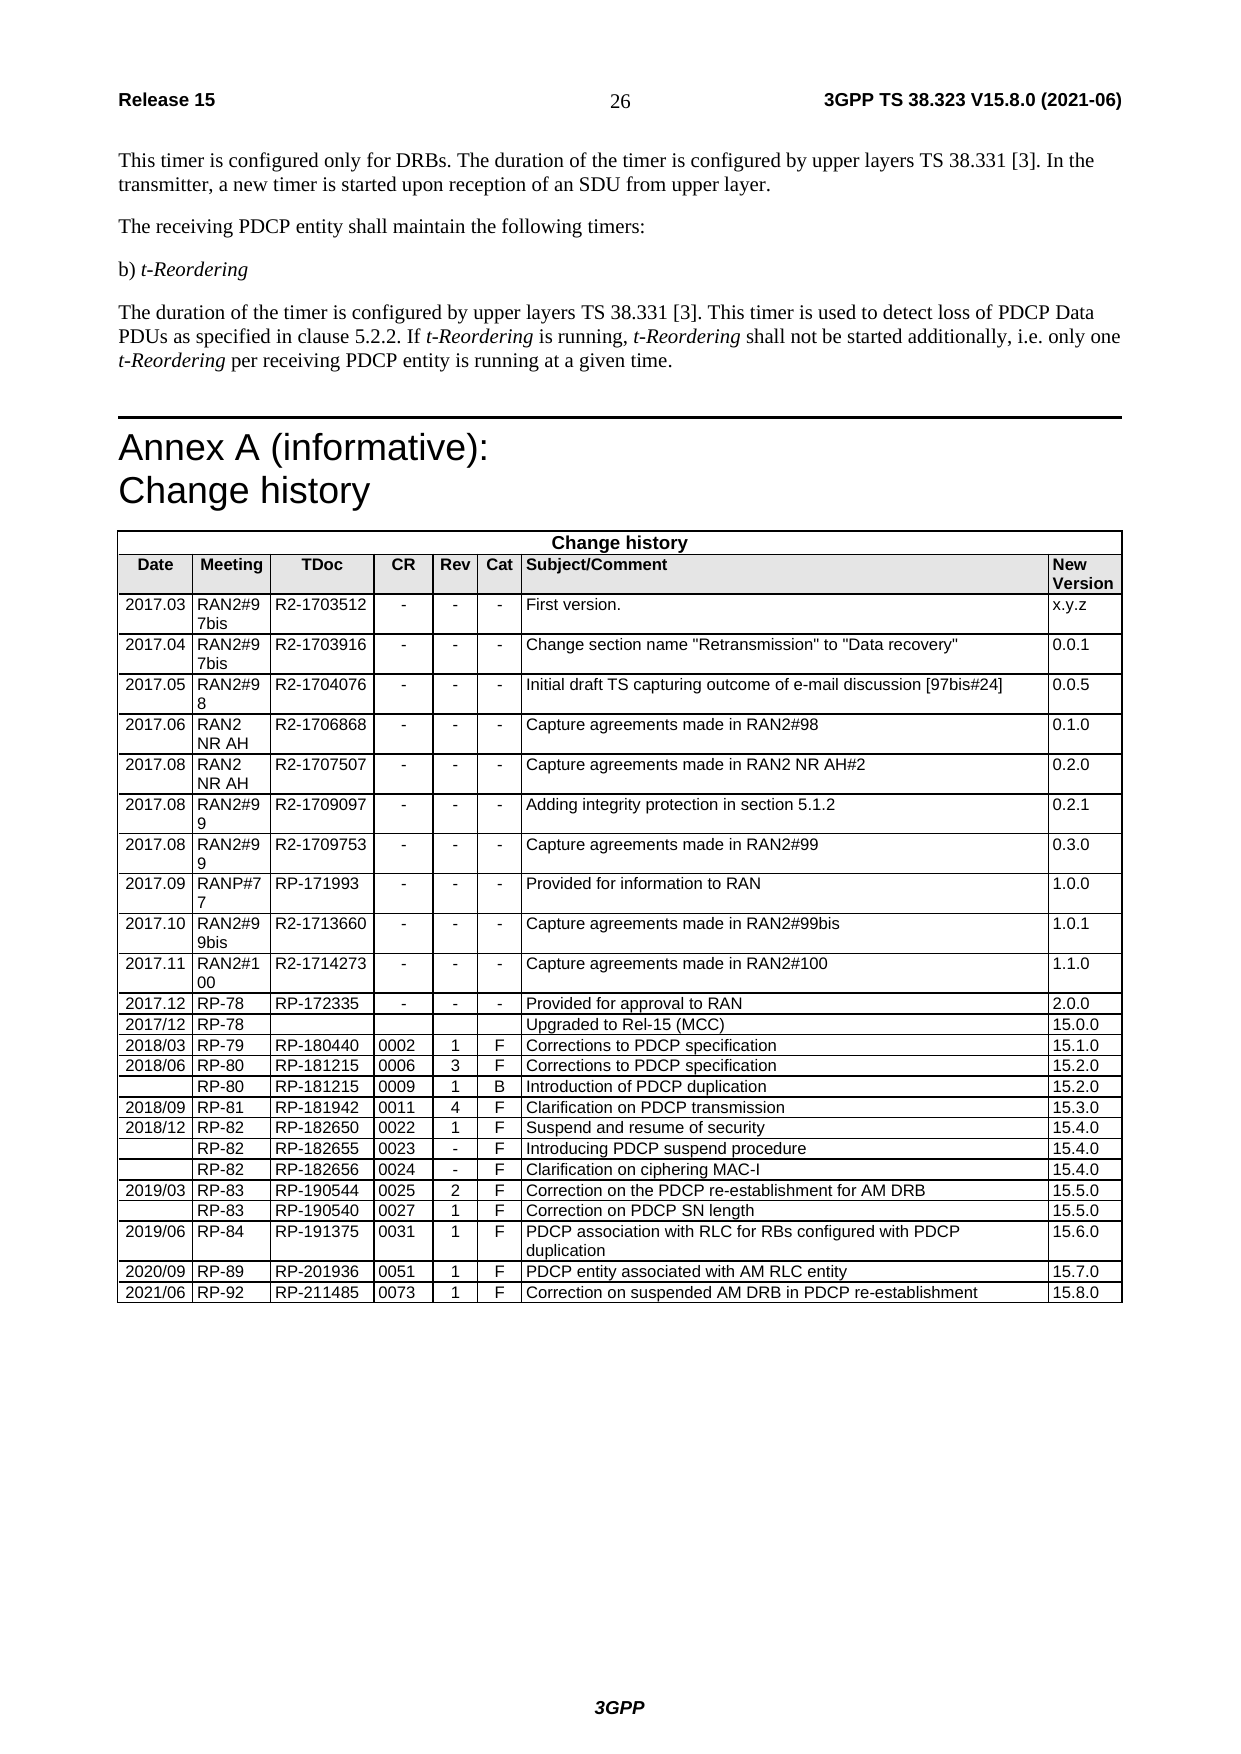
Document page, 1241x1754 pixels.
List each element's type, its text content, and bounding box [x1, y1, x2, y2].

table_cell [118, 1159, 192, 1179]
table_cell Provided for approval to RAN [522, 994, 1048, 1013]
table_cell Change section name "Retransmission" to "Data recovery" [522, 635, 1048, 673]
table_cell - [434, 1160, 477, 1179]
table_cell RP-81 [193, 1098, 270, 1117]
table_cell RP-182656 [271, 1160, 373, 1179]
text The receiving PDCP entity shall maintain the following timers: [118, 214, 1122, 238]
table_cell F [478, 1035, 521, 1054]
text This timer is configured only for DRBs. The duration of the timer is configured by upper layers TS 38.331 [3]. In the transmitter, a new timer is started upon reception of an SDU from upper layer. [118, 147, 1122, 196]
table_cell RP-181215 [271, 1077, 373, 1096]
table_cell - [478, 635, 521, 673]
table_cell - [478, 994, 521, 1013]
table_cell RP-92 [193, 1283, 270, 1302]
table_cell PDCP association with RLC for RBs configured with PDCP duplication [522, 1222, 1048, 1260]
table_cell Date [118, 555, 192, 593]
table_cell RP-171993 [271, 874, 373, 912]
table_cell - [434, 834, 477, 873]
table_cell - [434, 675, 477, 713]
table_cell 2017.03 [118, 594, 192, 633]
table_cell 0024 [375, 1160, 432, 1179]
table_cell 0006 [375, 1056, 432, 1075]
table_cell 2.0.0 [1049, 994, 1121, 1013]
table_cell 1.0.0 [1049, 874, 1121, 912]
table_cell RP-78 [193, 994, 270, 1013]
table_cell Clarification on ciphering MAC-I [522, 1160, 1048, 1179]
table_cell [375, 1015, 432, 1034]
table_cell Suspend and resume of security [522, 1118, 1048, 1137]
table_cell 1.1.0 [1049, 954, 1121, 992]
table_cell F [478, 1056, 521, 1075]
table_cell RP-181215 [271, 1056, 373, 1075]
table_cell - [375, 914, 432, 952]
table_cell - [375, 994, 432, 1013]
table_cell - [375, 795, 432, 833]
table_cell Initial draft TS capturing outcome of e-mail discussion [97bis#24] [522, 675, 1048, 713]
table_cell 15.5.0 [1049, 1201, 1121, 1220]
table_cell F [478, 1283, 521, 1302]
table_cell 1 [434, 1262, 477, 1281]
table_cell 15.6.0 [1049, 1222, 1121, 1260]
table_cell - [478, 954, 521, 992]
table_cell F [478, 1262, 521, 1281]
table_cell B [478, 1077, 521, 1096]
table_cell - [375, 715, 432, 753]
table_cell 15.0.0 [1049, 1015, 1121, 1034]
table_cell RP-211485 [271, 1283, 373, 1302]
table_cell Meeting [193, 555, 270, 593]
table_cell [271, 1015, 373, 1034]
table_cell 2017/12 [118, 1014, 192, 1034]
table_cell RP-181942 [271, 1098, 373, 1117]
table_cell 0.2.0 [1049, 755, 1121, 793]
text b) t-Reordering [118, 257, 1122, 281]
table_cell [478, 1015, 521, 1034]
table_cell 0051 [375, 1262, 432, 1281]
table_cell - [478, 715, 521, 753]
table_cell RP-80 [193, 1056, 270, 1075]
table_cell - [434, 795, 477, 833]
table_cell 1 [434, 1201, 477, 1220]
table_cell RAN2#99 [193, 795, 270, 833]
table_cell Correction on suspended AM DRB in PDCP re-establishment [522, 1283, 1048, 1302]
table_cell 0025 [375, 1181, 432, 1199]
table_cell 2017.04 [118, 634, 192, 673]
table_cell 2017.05 [118, 674, 192, 713]
table_cell Capture agreements made in RAN2#99 [522, 834, 1048, 873]
table_cell Provided for information to RAN [522, 874, 1048, 912]
table_cell Corrections to PDCP specification [522, 1035, 1048, 1054]
table_cell Capture agreements made in RAN2#100 [522, 954, 1048, 992]
table_cell RP-83 [193, 1181, 270, 1199]
table_cell R2-1706868 [271, 715, 373, 753]
table_cell - [434, 994, 477, 1013]
table_cell - [375, 755, 432, 793]
table_cell Subject/Comment [522, 555, 1048, 593]
table_cell RAN2#99bis [193, 914, 270, 952]
table_cell 2021/06 [118, 1282, 192, 1302]
table_cell - [478, 675, 521, 713]
table_cell 2018/09 [118, 1097, 192, 1117]
table_cell RAN2#98 [193, 675, 270, 713]
table_cell 2017.12 [118, 993, 192, 1013]
table_cell 15.5.0 [1049, 1181, 1121, 1199]
table_cell Capture agreements made in RAN2#98 [522, 715, 1048, 753]
table_cell - [434, 874, 477, 912]
table_cell Capture agreements made in RAN2#99bis [522, 914, 1048, 952]
table_cell RAN2 NR AH [193, 755, 270, 793]
table_cell Correction on PDCP SN length [522, 1201, 1048, 1220]
table_cell - [434, 954, 477, 992]
table_cell 0027 [375, 1201, 432, 1220]
table_cell RAN2#99 [193, 834, 270, 873]
table_cell F [478, 1098, 521, 1117]
table_cell 15.8.0 [1049, 1283, 1121, 1302]
table_cell 15.1.0 [1049, 1035, 1121, 1054]
table_cell RP-82 [193, 1118, 270, 1137]
table_cell Corrections to PDCP specification [522, 1056, 1048, 1075]
table_cell x.y.z [1049, 595, 1121, 633]
table_cell Upgraded to Rel-15 (MCC) [522, 1015, 1048, 1034]
table_cell 2017.11 [118, 954, 192, 992]
table_cell - [478, 874, 521, 912]
table_cell RP-191375 [271, 1222, 373, 1260]
table_cell 2019/06 [118, 1221, 192, 1260]
table_cell 2018/03 [118, 1035, 192, 1054]
table_cell RP-80 [193, 1077, 270, 1096]
table_cell 0.0.1 [1049, 635, 1121, 673]
table_cell 0073 [375, 1283, 432, 1302]
table_cell 0022 [375, 1118, 432, 1137]
table_cell [434, 1015, 477, 1034]
table_cell F [478, 1160, 521, 1179]
table_cell RP-84 [193, 1222, 270, 1260]
table_cell RP-82 [193, 1139, 270, 1158]
table_cell F [478, 1118, 521, 1137]
table_cell RP-182650 [271, 1118, 373, 1137]
table_cell - [375, 595, 432, 633]
table_cell 2017.10 [118, 914, 192, 952]
table_cell - [375, 954, 432, 992]
table_cell R2-1709097 [271, 795, 373, 833]
table_cell 15.4.0 [1049, 1160, 1121, 1179]
table_cell RP-190540 [271, 1201, 373, 1220]
table_cell - [375, 635, 432, 673]
table_cell RAN2 NR AH [193, 715, 270, 753]
table_cell F [478, 1139, 521, 1158]
table_cell Introduction of PDCP duplication [522, 1077, 1048, 1096]
table_cell 0011 [375, 1098, 432, 1117]
table_cell 1.0.1 [1049, 914, 1121, 952]
table_cell RP-89 [193, 1262, 270, 1281]
table_cell 2 [434, 1181, 477, 1199]
table_cell [118, 1076, 192, 1096]
table_cell RAN2#100 [193, 954, 270, 992]
table_cell 2018/06 [118, 1056, 192, 1075]
table_cell 2019/03 [118, 1180, 192, 1199]
table_cell - [434, 595, 477, 633]
table_cell - [434, 715, 477, 753]
table_cell 1 [434, 1035, 477, 1054]
table_cell R2-1714273 [271, 954, 373, 992]
table_cell RAN2#97bis [193, 595, 270, 633]
table_cell F [478, 1181, 521, 1199]
table_cell RP-201936 [271, 1262, 373, 1281]
table_cell [118, 1139, 192, 1158]
table_cell 15.7.0 [1049, 1262, 1121, 1281]
table_cell 2018/12 [118, 1118, 192, 1137]
table_cell Capture agreements made in RAN2 NR AH#2 [522, 755, 1048, 793]
table_cell F [478, 1222, 521, 1260]
table_cell 0.1.0 [1049, 715, 1121, 753]
table_cell CR [375, 555, 432, 593]
table_cell R2-1703916 [271, 635, 373, 673]
table_cell - [434, 914, 477, 952]
table_cell - [375, 874, 432, 912]
table_cell 2017.08 [118, 834, 192, 873]
table_cell New Version [1049, 555, 1121, 593]
table_cell 0.2.1 [1049, 795, 1121, 833]
table_cell 2017.06 [118, 714, 192, 753]
table_cell - [434, 755, 477, 793]
table_cell Clarification on PDCP transmission [522, 1098, 1048, 1117]
table_cell 2017.09 [118, 874, 192, 912]
table_cell 1 [434, 1283, 477, 1302]
table_cell - [478, 595, 521, 633]
table_cell 2017.08 [118, 754, 192, 793]
table_cell [118, 1201, 192, 1220]
table_cell 15.2.0 [1049, 1056, 1121, 1075]
table_cell Adding integrity protection in section 5.1.2 [522, 795, 1048, 833]
subtitle Annex A (informative): Change history [118, 419, 1122, 512]
table_cell RP-82 [193, 1160, 270, 1179]
table_cell 15.2.0 [1049, 1077, 1121, 1096]
table_cell Introducing PDCP suspend procedure [522, 1139, 1048, 1158]
table_cell RANP#77 [193, 874, 270, 912]
table_cell R2-1704076 [271, 675, 373, 713]
table_cell - [375, 675, 432, 713]
table_cell 15.3.0 [1049, 1098, 1121, 1117]
table_cell 0009 [375, 1077, 432, 1096]
table_cell 0031 [375, 1222, 432, 1260]
table_cell R2-1709753 [271, 834, 373, 873]
table_cell 1 [434, 1077, 477, 1096]
table_cell RAN2#97bis [193, 635, 270, 673]
table_cell 0023 [375, 1139, 432, 1158]
table_cell R2-1703512 [271, 595, 373, 633]
table_cell 15.4.0 [1049, 1139, 1121, 1158]
table_cell PDCP entity associated with AM RLC entity [522, 1262, 1048, 1281]
table_cell - [478, 795, 521, 833]
table_cell RP-190544 [271, 1181, 373, 1199]
table_cell 2017.08 [118, 794, 192, 833]
table_cell 0.3.0 [1049, 834, 1121, 873]
table_cell - [375, 834, 432, 873]
table_cell TDoc [271, 555, 373, 593]
table_cell First version. [522, 595, 1048, 633]
table_cell - [478, 914, 521, 952]
table_cell - [434, 635, 477, 673]
table_cell - [434, 1139, 477, 1158]
table_cell Correction on the PDCP re-establishment for AM DRB [522, 1181, 1048, 1199]
table_cell 0.0.5 [1049, 675, 1121, 713]
table_cell Rev [434, 555, 477, 593]
table_cell Cat [478, 555, 521, 593]
table_cell RP-182655 [271, 1139, 373, 1158]
table_cell R2-1707507 [271, 755, 373, 793]
text The duration of the timer is configured by upper layers TS 38.331 [3]. This timer is used to detect loss of PDCP Data PDUs as specified in clause 5.2.2. If t-Reordering is running, t-Reordering shall not be started additionally, i.e. only one t-Reordering per receiving PDCP entity is running at a given time. [118, 300, 1122, 372]
table_cell 3 [434, 1056, 477, 1075]
table_header Change history [118, 532, 1121, 553]
table_cell 1 [434, 1118, 477, 1137]
table_cell RP-172335 [271, 994, 373, 1013]
table_cell - [478, 755, 521, 793]
table_cell RP-78 [193, 1015, 270, 1034]
table_cell RP-180440 [271, 1035, 373, 1054]
table_cell - [478, 834, 521, 873]
table_cell F [478, 1201, 521, 1220]
table_cell 4 [434, 1098, 477, 1117]
table_cell 2020/09 [118, 1261, 192, 1281]
table_cell RP-79 [193, 1035, 270, 1054]
table_cell RP-83 [193, 1201, 270, 1220]
table_cell 1 [434, 1222, 477, 1260]
table_cell 0002 [375, 1035, 432, 1054]
table_cell R2-1713660 [271, 914, 373, 952]
table_cell 15.4.0 [1049, 1118, 1121, 1137]
